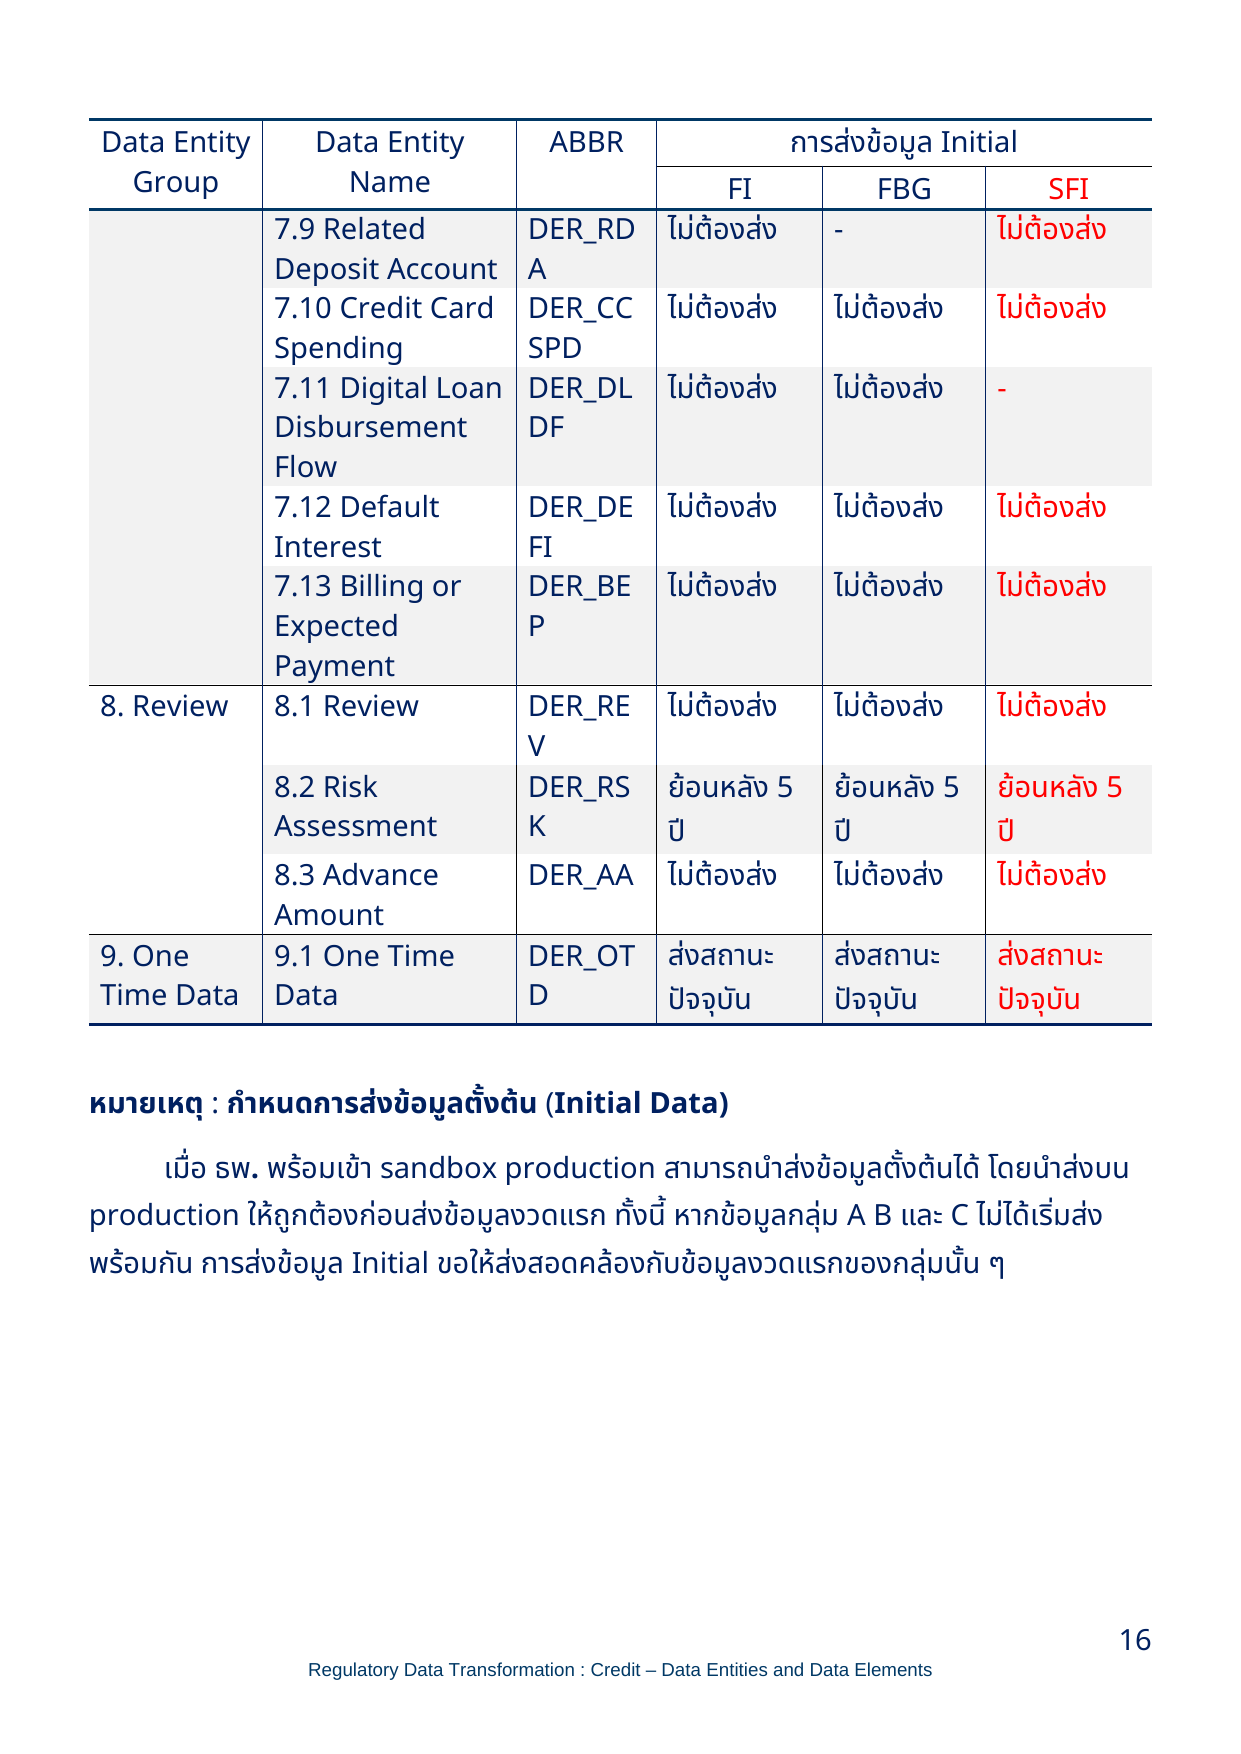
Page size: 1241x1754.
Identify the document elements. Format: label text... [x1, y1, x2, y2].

table_cell ส่งสถานะปัจจุบัน [657, 935, 822, 1023]
table_cell DER_DLDF [517, 367, 656, 486]
table_cell DER_RSK [517, 765, 656, 854]
table_cell ไม่ต้องส่ง [986, 566, 1152, 684]
table_cell ไม่ต้องส่ง [657, 686, 822, 765]
table_cell FBG [823, 167, 985, 208]
table_cell ไม่ต้องส่ง [657, 367, 822, 486]
table_cell ส่งสถานะปัจจุบัน [823, 935, 985, 1023]
table_cell ไม่ต้องส่ง [986, 854, 1152, 934]
table_cell ไม่ต้องส่ง [823, 288, 985, 367]
table_cell DER_BEP [517, 566, 656, 684]
table_cell ไม่ต้องส่ง [986, 288, 1152, 367]
table_cell ไม่ต้องส่ง [986, 211, 1152, 288]
table_cell ย้อนหลัง 5 ปี [823, 765, 985, 854]
table_cell 8.1 Review [263, 686, 516, 765]
table_cell 9.1 One Time Data [263, 935, 516, 1023]
table_cell 8.3 Advance Amount [263, 854, 516, 934]
text หมายเหตุ : กำหนดการส่งข้อมูลตั้งต้น (Initial Data) [89, 1082, 1152, 1127]
table_cell 7.9 Related Deposit Account [263, 211, 516, 288]
table_cell 8. Review [89, 686, 262, 934]
table_cell FI [657, 167, 822, 208]
table_cell ไม่ต้องส่ง [657, 211, 822, 288]
table_cell [89, 211, 262, 684]
table_cell DER_RDA [517, 211, 656, 288]
table_cell ส่งสถานะปัจจุบัน [986, 935, 1152, 1023]
table_cell ไม่ต้องส่ง [823, 367, 985, 486]
table_cell DER_REV [517, 686, 656, 765]
table_cell ไม่ต้องส่ง [823, 686, 985, 765]
table_cell DER_OTD [517, 935, 656, 1023]
table_cell ไม่ต้องส่ง [986, 486, 1152, 566]
table_cell 7.11 Digital Loan Disbursement Flow [263, 367, 516, 486]
text เมื่อ ธพ. พร้อมเข้า sandbox production สามารถนำส่งข้อมูลตั้งต้นได้ โดยนำส่งบน production ให้ถูกต้องก่อนส่งข้อมูลงวดแรก ทั้งนี้ หากข้อมูลกลุ่ม A B และ C ไม่ได้เริ่มส่งพร้อมกัน การส่งข้อมูล Initial ขอให้ส่งสอดคล้องกับข้อมูลงวดแรกของกลุ่มนั้น ๆ [89, 1147, 1152, 1287]
table_cell 7.12 Default Interest [263, 486, 516, 566]
table_cell - [986, 367, 1152, 486]
table_cell ไม่ต้องส่ง [823, 566, 985, 684]
table_cell ย้อนหลัง 5 ปี [986, 765, 1152, 854]
table_cell 7.10 Credit Card Spending [263, 288, 516, 367]
table_cell ไม่ต้องส่ง [657, 486, 822, 566]
table_header Data Entity Name [263, 121, 516, 208]
table_cell SFI [986, 167, 1152, 208]
table_cell ไม่ต้องส่ง [823, 854, 985, 934]
table_cell ไม่ต้องส่ง [823, 486, 985, 566]
table_cell 7.13 Billing or Expected Payment [263, 566, 516, 684]
table_cell DER_AA [517, 854, 656, 934]
table_cell DER_DEFI [517, 486, 656, 566]
table_cell ไม่ต้องส่ง [986, 686, 1152, 765]
table_header Data Entity Group [89, 121, 262, 208]
table_header การส่งข้อมูล Initial [657, 121, 1152, 166]
table_cell - [823, 211, 985, 288]
table_cell 9. One Time Data [89, 935, 262, 1023]
table_cell ไม่ต้องส่ง [657, 288, 822, 367]
table_cell ไม่ต้องส่ง [657, 566, 822, 684]
table_cell DER_CCSPD [517, 288, 656, 367]
table_cell ย้อนหลัง 5 ปี [657, 765, 822, 854]
table_cell ไม่ต้องส่ง [657, 854, 822, 934]
table_header ABBR [517, 121, 656, 208]
table_cell 8.2 Risk Assessment [263, 765, 516, 854]
